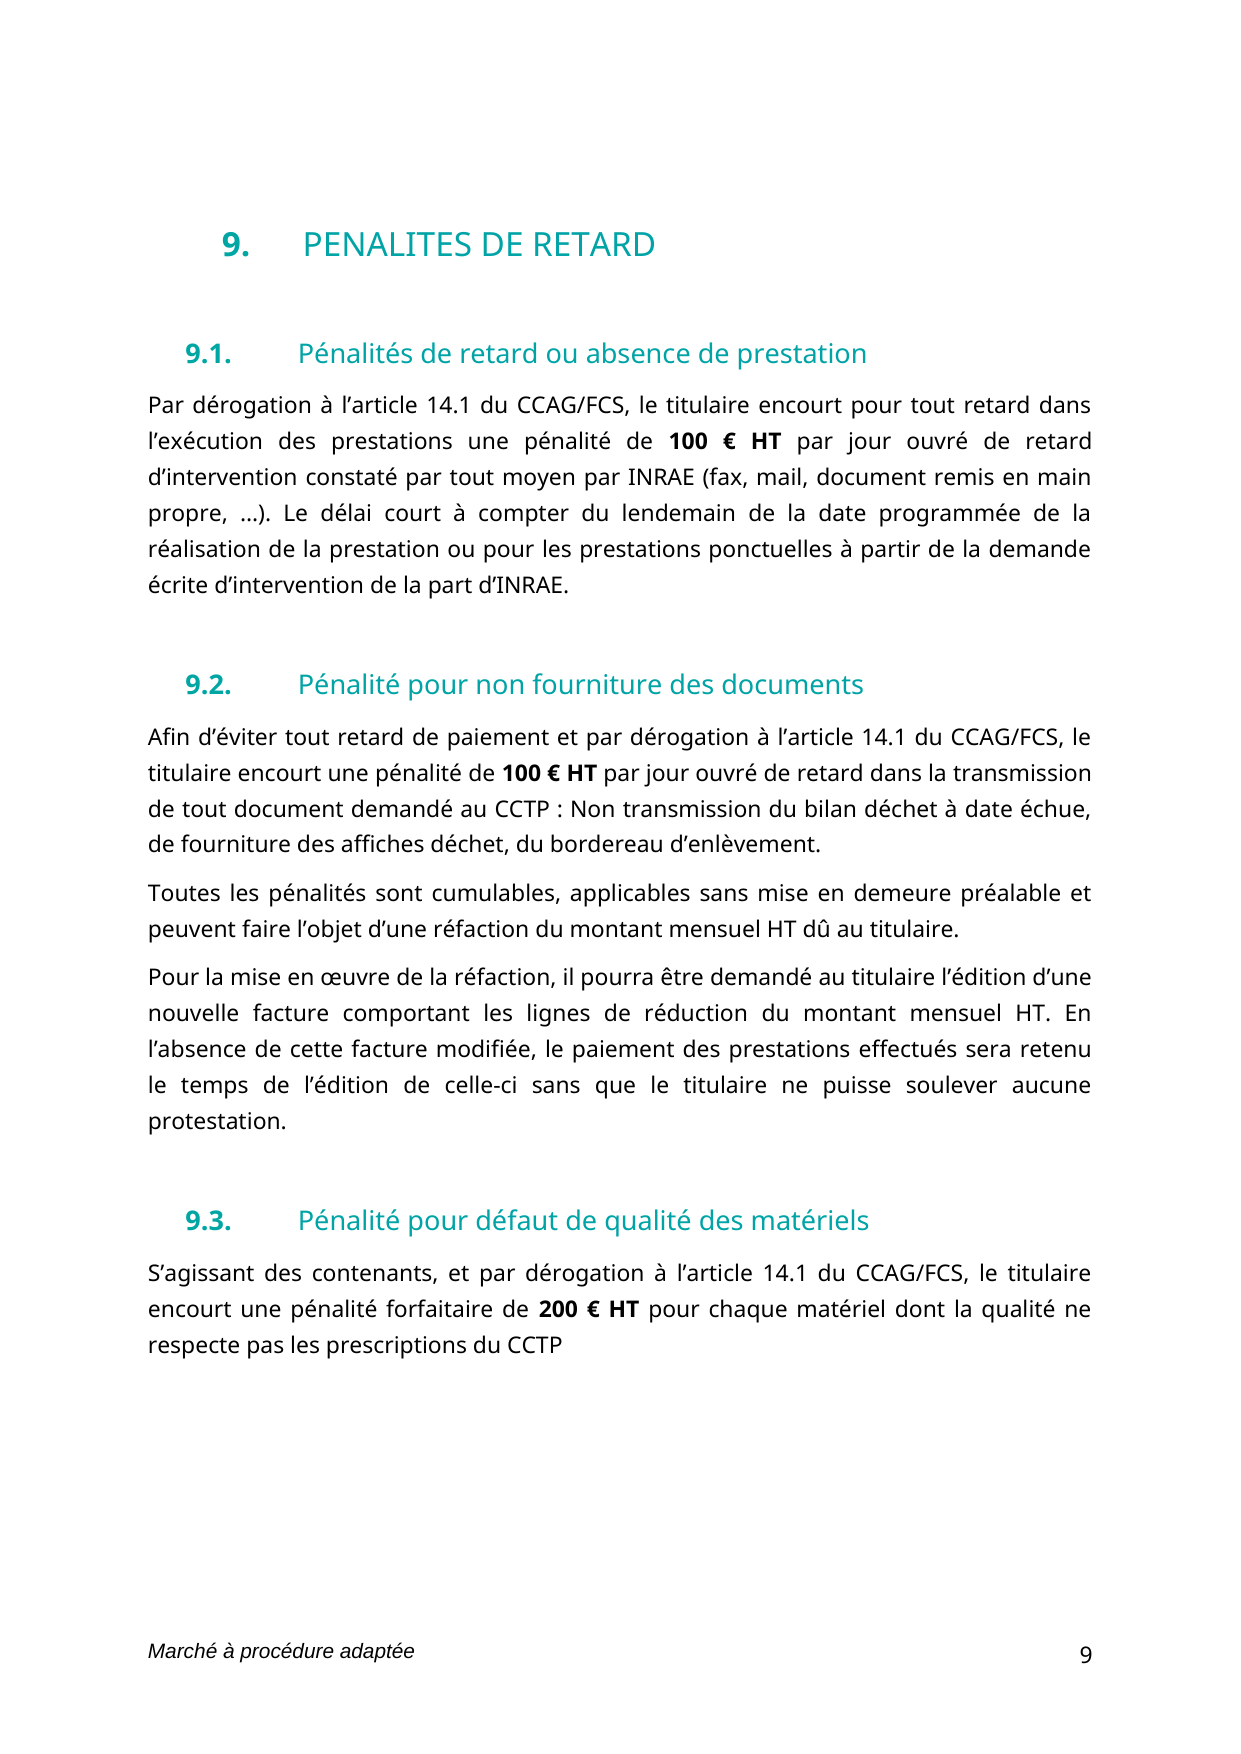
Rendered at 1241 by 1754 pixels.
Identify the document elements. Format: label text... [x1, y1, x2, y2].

text Afin d’éviter tout retard de paiement et par dérogation à l’article 14.1 du CCAG/FCS, le titulaire encourt une pénalité de 100 € HT par jour ouvré de retard dans la transmission de tout document demandé au CCTP : Non transmission du bilan déchet à date échue, de fourniture des affiches déchet, du bordereau d’enlèvement. [148, 721, 1092, 860]
subtitle Pénalité pour défaut de qualité des matériels [185, 1202, 1092, 1239]
subtitle Pénalité pour non fourniture des documents [185, 666, 1092, 703]
text Pour la mise en œuvre de la réfaction, il pourra être demandé au titulaire l’édition d’une nouvelle facture comportant les lignes de réduction du montant mensuel HT. En l’absence de cette facture modifiée, le paiement des prestations effectués sera retenu le temps de l’édition de celle-ci sans que le titulaire ne puisse soulever aucune protestation. [148, 961, 1092, 1136]
text S’agissant des contenants, et par dérogation à l’article 14.1 du CCAG/FCS, le titulaire encourt une pénalité forfaitaire de 200 € HT pour chaque matériel dont la qualité ne respecte pas les prescriptions du CCTP [148, 1257, 1092, 1360]
subtitle PENALITES DE RETARD [222, 221, 1092, 267]
text Par dérogation à l’article 14.1 du CCAG/FCS, le titulaire encourt pour tout retard dans l’exécution des prestations une pénalité de 100 € HT par jour ouvré de retard d’intervention constaté par tout moyen par INRAE (fax, mail, document remis en main propre, …). Le délai court à compter du lendemain de la date programmée de la réalisation de la prestation ou pour les prestations ponctuelles à partir de la demande écrite d’intervention de la part d’INRAE. [148, 389, 1092, 600]
subtitle Pénalités de retard ou absence de prestation [185, 334, 1092, 371]
text Toutes les pénalités sont cumulables, applicables sans mise en demeure préalable et peuvent faire l’objet d’une réfaction du montant mensuel HT dû au titulaire. [148, 877, 1092, 944]
